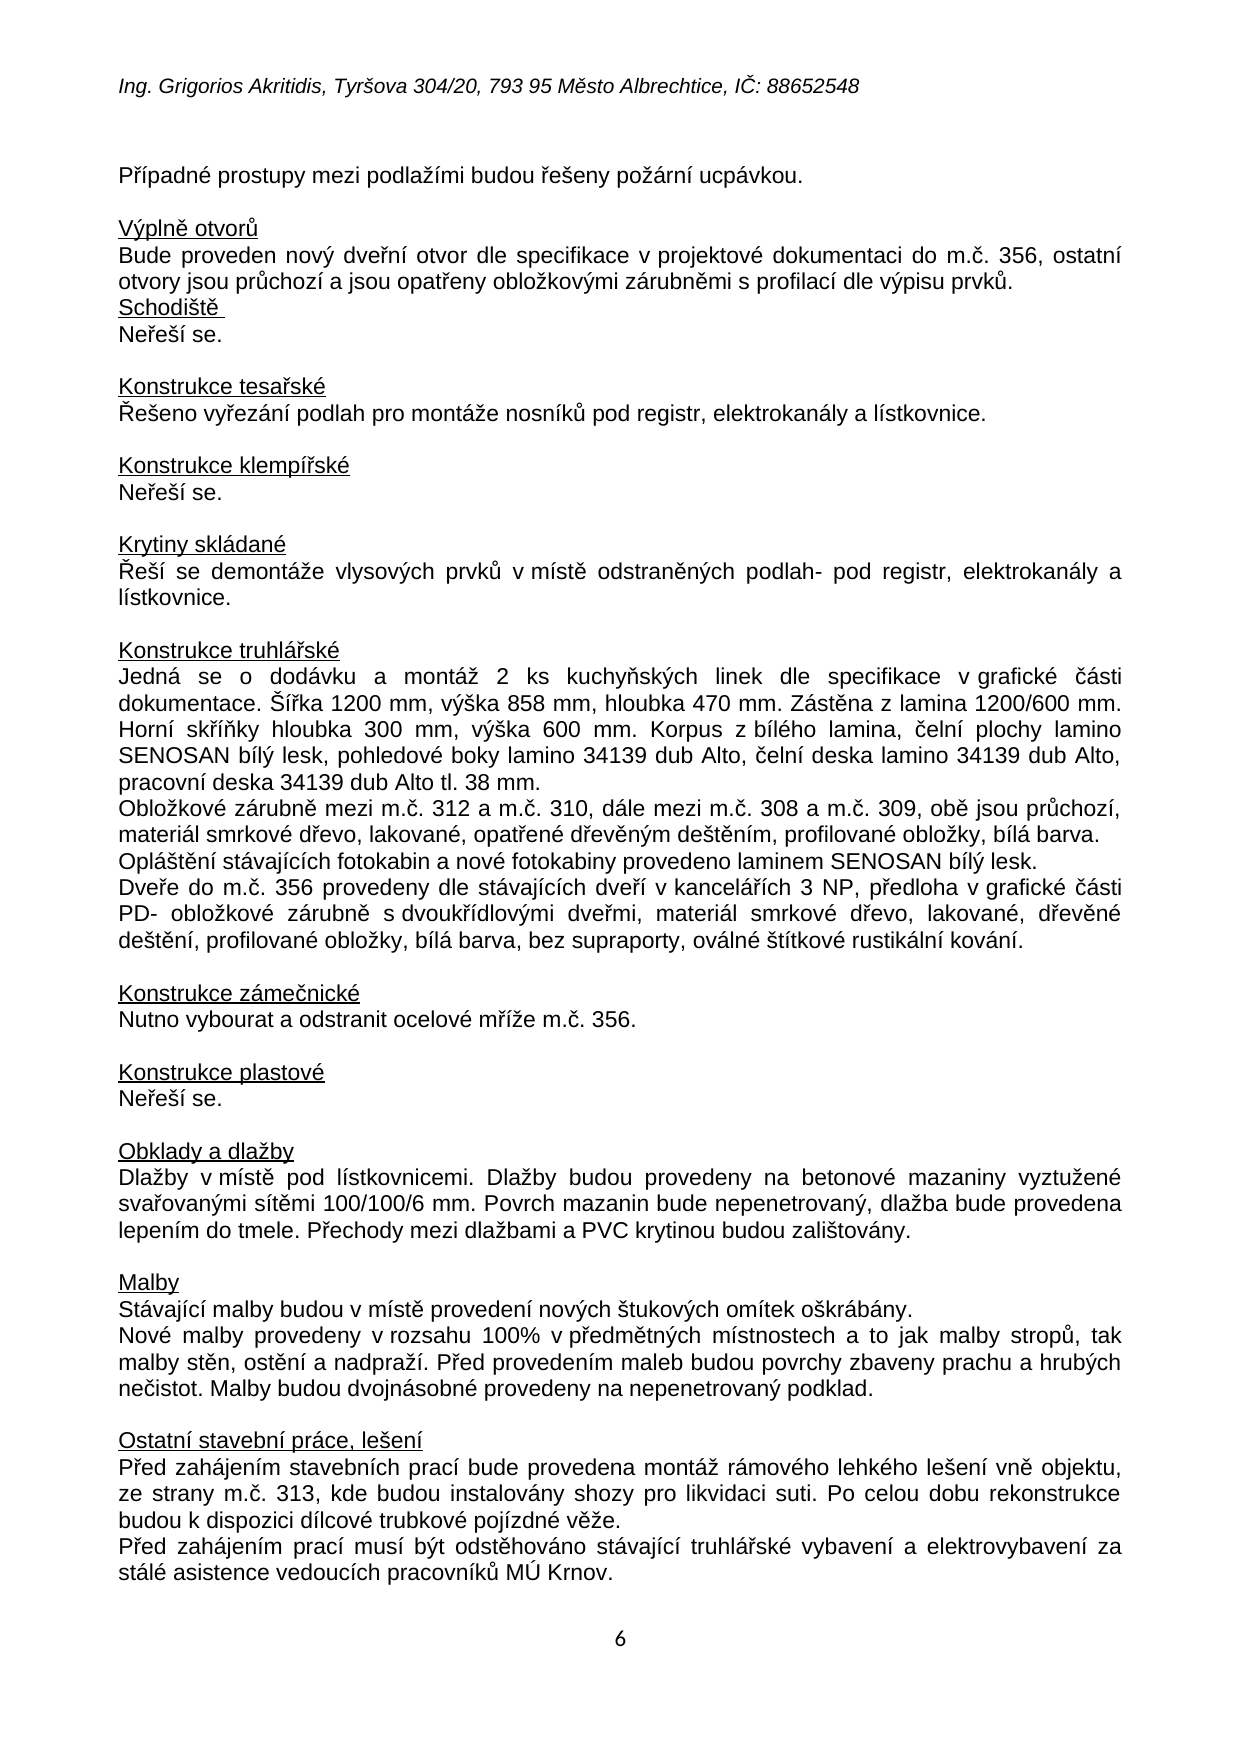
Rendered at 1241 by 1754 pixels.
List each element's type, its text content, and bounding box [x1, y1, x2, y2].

text Konstrukce plastové [118, 1058, 1122, 1085]
text Konstrukce klempířské [118, 452, 1122, 479]
text Před zahájením prací musí být odstěhováno stávající truhlářské vybavení a elektrovybavení za stálé asistence vedoucích pracovníků MÚ Krnov. [118, 1533, 1122, 1586]
text Ostatní stavební práce, lešení [118, 1427, 1122, 1454]
text Opláštění stávajících fotokabin a nové fotokabiny provedeno laminem SENOSAN bílý lesk. [118, 848, 1122, 874]
text Jedná se o dodávku a montáž 2 ks kuchyňských linek dle specifikace v grafické části dokumentace. Šířka 1200 mm, výška 858 mm, hloubka 470 mm. Zástěna z lamina 1200/600 mm. Horní skříňky hloubka 300 mm, výška 600 mm. Korpus z bílého lamina, čelní plochy lamino SENOSAN bílý lesk, pohledové boky lamino 34139 dub Alto, čelní deska lamino 34139 dub Alto, pracovní deska 34139 dub Alto tl. 38 mm. [118, 663, 1122, 795]
text Dveře do m.č. 356 provedeny dle stávajících dveří v kancelářích 3 NP, předloha v grafické části PD- obložkové zárubně s dvoukřídlovými dveřmi, materiál smrkové dřevo, lakované, dřevěné deštění, profilované obložky, bílá barva, bez supraporty, oválné štítkové rustikální kování. [118, 874, 1122, 953]
text Stávající malby budou v místě provedení nových štukových omítek oškrábány. [118, 1296, 1122, 1322]
text Neřeší se. [118, 1085, 1122, 1111]
text Výplně otvorů [118, 215, 1122, 242]
text Nutno vybourat a odstranit ocelové mříže m.č. 356. [118, 1006, 1122, 1032]
text Konstrukce truhlářské [118, 637, 1122, 663]
text Neřeší se. [118, 321, 1122, 347]
text Malby [118, 1269, 1122, 1296]
text Konstrukce tesařské [118, 373, 1122, 400]
text Schodiště [118, 294, 1122, 321]
text Nové malby provedeny v rozsahu 100% v předmětných místnostech a to jak malby stropů, tak malby stěn, ostění a nadpraží. Před provedením maleb budou povrchy zbaveny prachu a hrubých nečistot. Malby budou dvojnásobné provedeny na nepenetrovaný podklad. [118, 1322, 1122, 1401]
text Případné prostupy mezi podlažími budou řešeny požární ucpávkou. [118, 162, 1122, 189]
text Obložkové zárubně mezi m.č. 312 a m.č. 310, dále mezi m.č. 308 a m.č. 309, obě jsou průchozí, materiál smrkové dřevo, lakované, opatřené dřevěným deštěním, profilované obložky, bílá barva. [118, 795, 1122, 848]
text Řeší se demontáže vlysových prvků v místě odstraněných podlah- pod registr, elektrokanály a lístkovnice. [118, 558, 1122, 611]
text Neřeší se. [118, 479, 1122, 505]
text Před zahájením stavebních prací bude provedena montáž rámového lehkého lešení vně objektu, ze strany m.č. 313, kde budou instalovány shozy pro likvidaci suti. Po celou dobu rekonstrukce budou k dispozici dílcové trubkové pojízdné věže. [118, 1454, 1122, 1533]
text Krytiny skládané [118, 531, 1122, 558]
text Konstrukce zámečnické [118, 979, 1122, 1006]
text Obklady a dlažby [118, 1138, 1122, 1164]
text Bude proveden nový dveřní otvor dle specifikace v projektové dokumentaci do m.č. 356, ostatní otvory jsou průchozí a jsou opatřeny obložkovými zárubněmi s profilací dle výpisu prvků. [118, 242, 1122, 294]
text Řešeno vyřezání podlah pro montáže nosníků pod registr, elektrokanály a lístkovnice. [118, 400, 1122, 426]
text Dlažby v místě pod lístkovnicemi. Dlažby budou provedeny na betonové mazaniny vyztužené svařovanými sítěmi 100/100/6 mm. Povrch mazanin bude nepenetrovaný, dlažba bude provedena lepením do tmele. Přechody mezi dlažbami a PVC krytinou budou zalištovány. [118, 1164, 1122, 1243]
